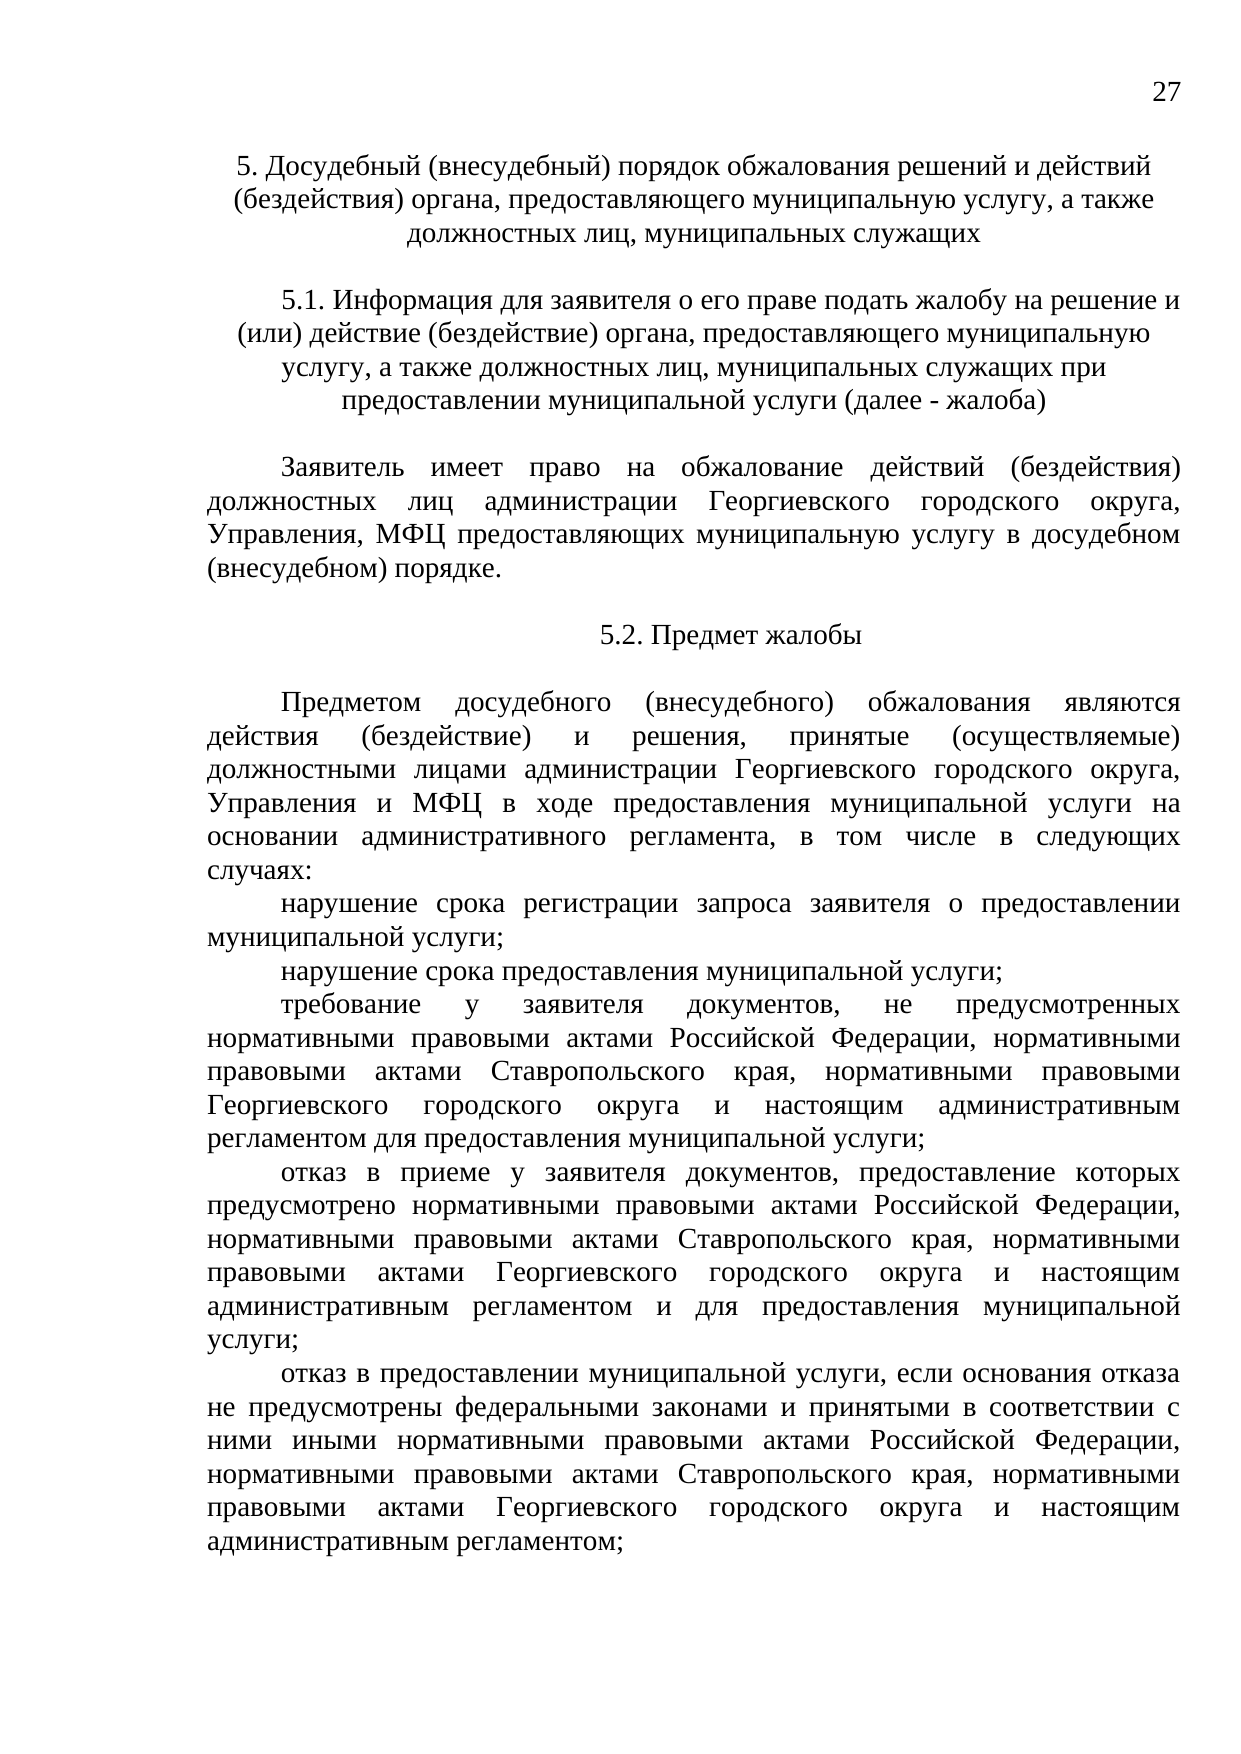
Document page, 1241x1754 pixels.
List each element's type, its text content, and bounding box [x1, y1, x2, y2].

text 5.2. Предмет жалобы [207, 617, 1181, 651]
text 5. Досудебный (внесудебный) порядок обжалования решений и действий (бездействия) органа, предоставляющего муниципальную услугу, а также должностных лиц, муниципальных служащих [207, 148, 1181, 248]
text отказ в предоставлении муниципальной услуги, если основания отказа не предусмотрены федеральными законами и принятыми в соответствии с ними иными нормативными правовыми актами Российской Федерации, нормативными правовыми актами Ставропольского края, нормативными правовыми актами Георгиевского городского округа и настоящим административным регламентом; [207, 1355, 1181, 1556]
text Предметом досудебного (внесудебного) обжалования являются действия (бездействие) и решения, принятые (осуществляемые) должностными лицами администрации Георгиевского городского округа, Управления и МФЦ в ходе предоставления муниципальной услуги на основании административного регламента, в том числе в следующих случаях: [207, 684, 1181, 886]
text 5.1. Информация для заявителя о его праве подать жалобу на решение и (или) действие (бездействие) органа, предоставляющего муниципальную услугу, а также должностных лиц, муниципальных служащих при предоставлении муниципальной услуги (далее - жалоба) [207, 282, 1181, 416]
text нарушение срока предоставления муниципальной услуги; [207, 953, 1181, 986]
text отказ в приеме у заявителя документов, предоставление которых предусмотрено нормативными правовыми актами Российской Федерации, нормативными правовыми актами Ставропольского края, нормативными правовыми актами Георгиевского городского округа и настоящим административным регламентом и для предоставления муниципальной услуги; [207, 1154, 1181, 1355]
text требование у заявителя документов, не предусмотренных нормативными правовыми актами Российской Федерации, нормативными правовыми актами Ставропольского края, нормативными правовыми Георгиевского городского округа и настоящим административным регламентом для предоставления муниципальной услуги; [207, 986, 1181, 1154]
text нарушение срока регистрации запроса заявителя о предоставлении муниципальной услуги; [207, 886, 1181, 953]
text Заявитель имеет право на обжалование действий (бездействия) должностных лиц администрации Георгиевского городского округа, Управления, МФЦ предоставляющих муниципальную услугу в досудебном (внесудебном) порядке. [207, 449, 1181, 584]
